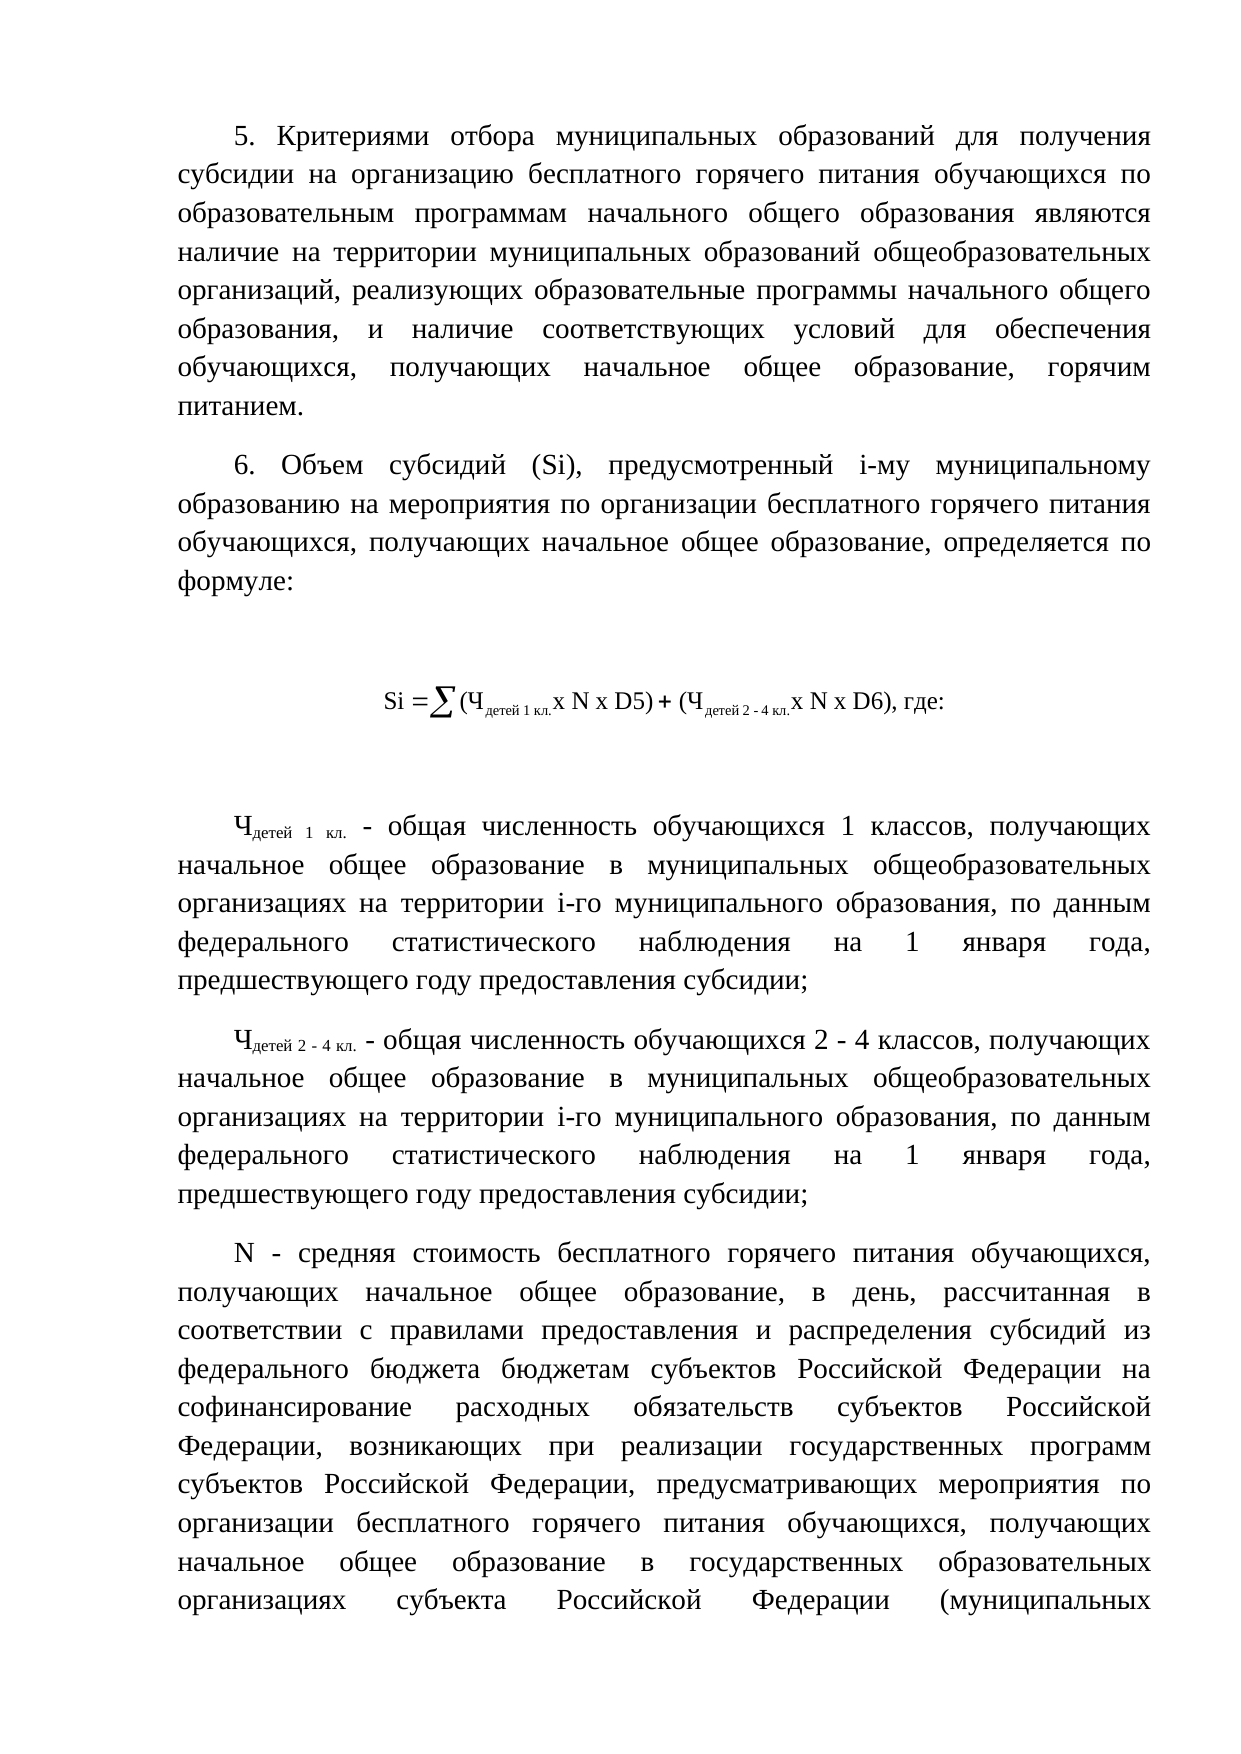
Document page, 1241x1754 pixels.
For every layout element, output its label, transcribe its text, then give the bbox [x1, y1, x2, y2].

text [177, 1235, 1152, 1616]
text 6. Объем субсидий (Si), предусмотренный i-му муниципальному образованию на мероприятия по организации бесплатного горячего питания обучающихся, получающих начальное общее образование, определяется по формуле: [177, 447, 1152, 596]
text Чдетей 1 кл. - общая численность обучающихся 1 классов, получающих начальное общее образование в муниципальных общеобразовательных организациях на территории i-го муниципального образования, по данным федерального статистического наблюдения на 1 января года, предшествующего году предоставления субсидии; [177, 808, 1152, 996]
text Чдетей 2 - 4 кл. - общая численность обучающихся 2 - 4 классов, получающих начальное общее образование в муниципальных общеобразовательных организациях на территории i-го муниципального образования, по данным федерального статистического наблюдения на 1 января года, предшествующего году предоставления субсидии; [177, 1022, 1152, 1209]
text 5. Критериями отбора муниципальных образований для получения субсидии на организацию бесплатного горячего питания обучающихся по образовательным программам начального общего образования являются наличие на территории муниципальных образований общеобразовательных организаций, реализующих образовательные программы начального общего образования, и наличие соответствующих условий для обеспечения обучающихся, получающих начальное общее образование, горячим питанием. [177, 118, 1152, 421]
